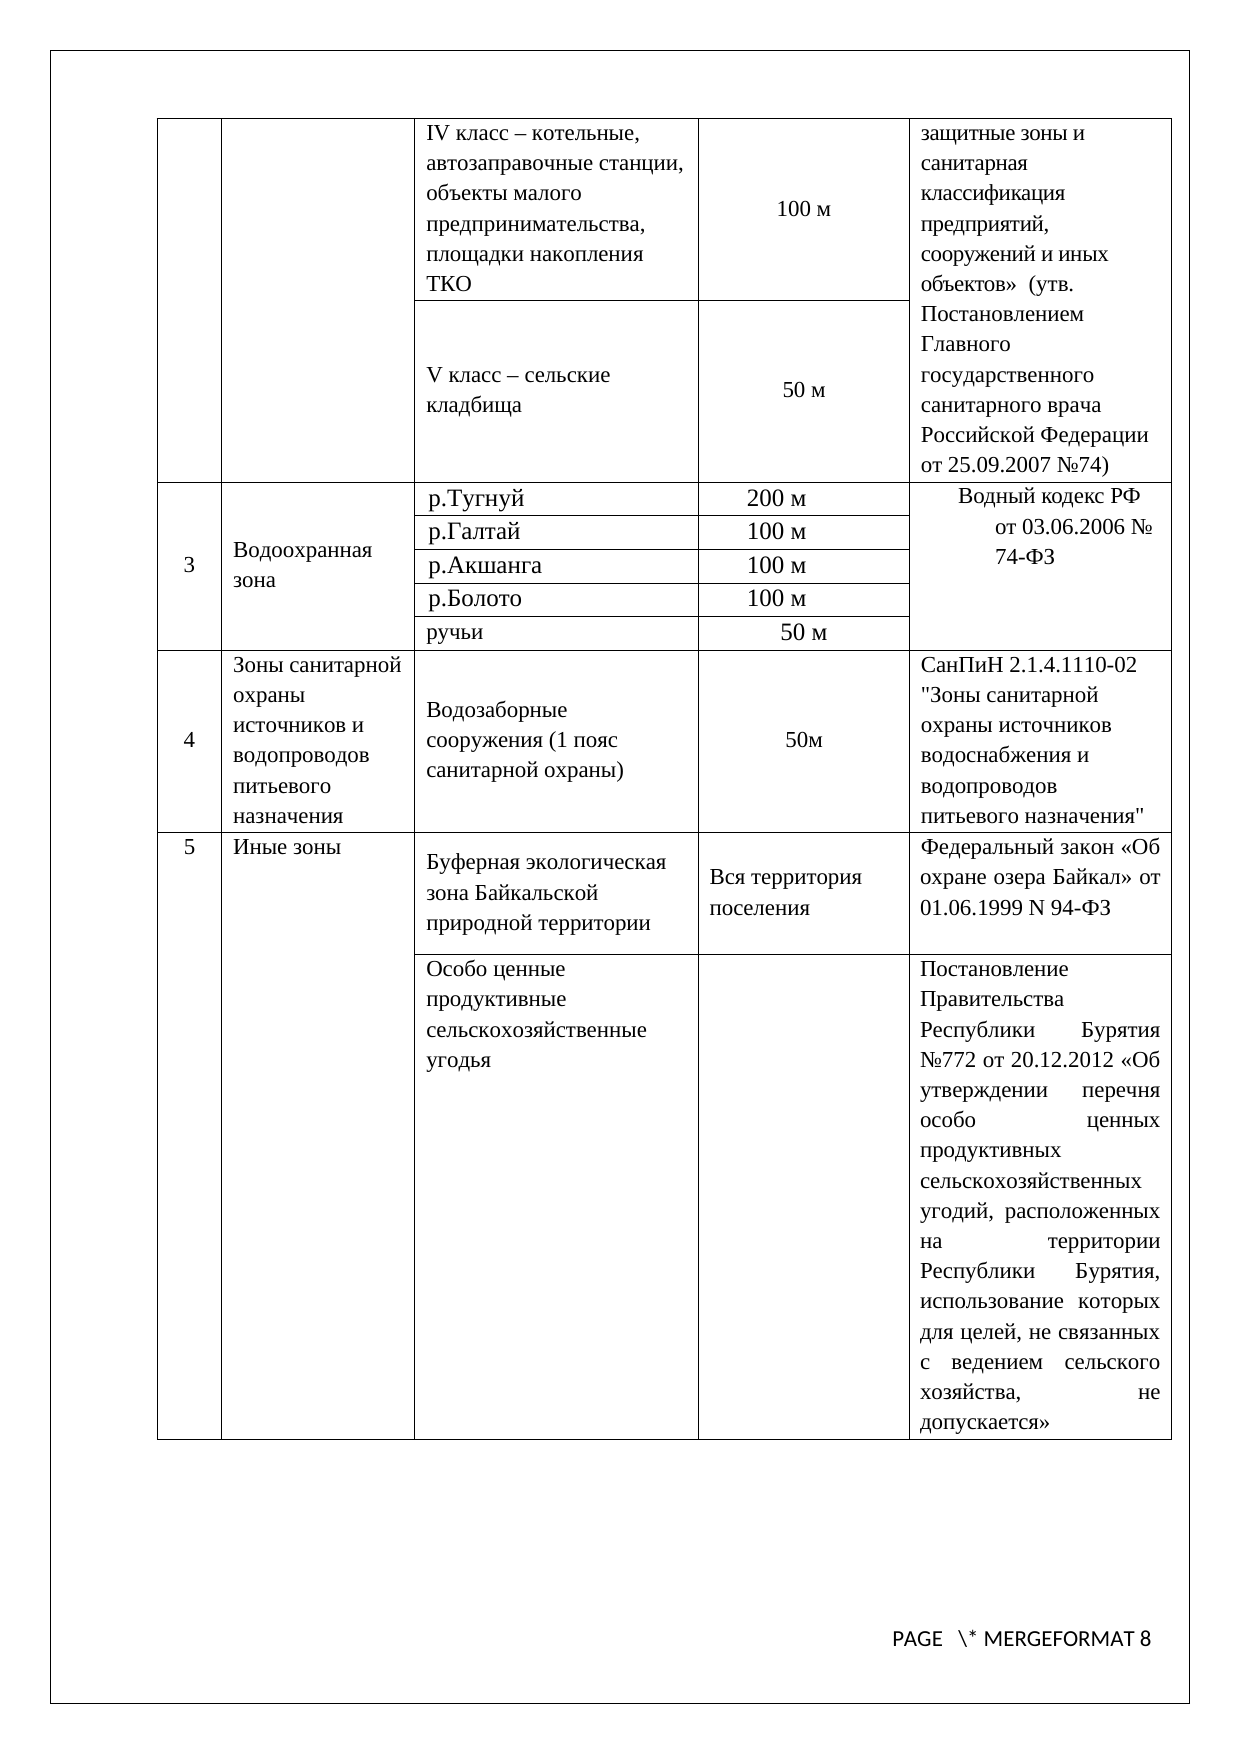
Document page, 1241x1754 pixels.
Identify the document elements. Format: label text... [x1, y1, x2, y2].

table_cell 50м [699, 651, 909, 832]
table_cell 200 м [699, 483, 909, 515]
table_cell р.Тугнуй [415, 483, 698, 515]
table_cell р.Акшанга [415, 550, 698, 582]
table_cell 100 м [699, 584, 909, 616]
table_cell р.Галтай [415, 516, 698, 549]
table_cell 3 [158, 483, 221, 650]
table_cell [910, 119, 1171, 482]
table_cell 100 м [699, 516, 909, 549]
table_cell Буферная экологическая зона Байкальской природной территории [415, 833, 698, 954]
table_cell Водозаборные сооружения (1 пояс санитарной охраны) [415, 651, 698, 832]
table_cell [699, 119, 909, 300]
table_cell Иные зоны [222, 833, 414, 1439]
table_cell р.Болото [415, 584, 698, 616]
table_cell СанПиН 2.1.4.1110-02 "Зоны санитарной охраны источников водоснабжения и водопроводов питьевого назначения" [910, 651, 1171, 832]
table_cell 50 м [699, 617, 909, 650]
table_cell Федеральный закон «Об охране озера Байкал» от 01.06.1999 N 94-ФЗ [910, 833, 1171, 954]
table_cell Вся территория поселения [699, 833, 909, 954]
table_cell 4 [158, 651, 221, 832]
table_cell Водный кодекс РФ от 03.06.2006 № 74-ФЗ [910, 483, 1171, 650]
table_cell [699, 301, 909, 482]
table_cell 5 [158, 833, 221, 1439]
table_cell 2 [158, 119, 221, 482]
table_cell IV класс – котельные, автозаправочные станции, объекты малого предпринимательства, площадки накопления ТКО [415, 119, 698, 300]
table_cell Постановление Правительства Республики Бурятия №772 от 20.12.2012 «Об утверждении перечня особо ценных продуктивных сельскохозяйственных угодий, расположенных на территории Республики Бурятия, использование которых для целей, не связанных с ведением сельского хозяйства, не допускается» [910, 955, 1171, 1439]
table_cell [699, 955, 909, 1439]
table_cell V класс – сельские кладбища [415, 301, 698, 482]
table_cell Особо ценные продуктивные сельскохозяйственные угодья [415, 955, 698, 1439]
table_cell 100 м [699, 550, 909, 582]
table_cell Водоохранная зона [222, 483, 414, 650]
table_cell ручьи [415, 617, 698, 650]
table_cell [222, 119, 414, 482]
table_cell Зоны санитарной охраны источников и водопроводов питьевого назначения [222, 651, 414, 832]
